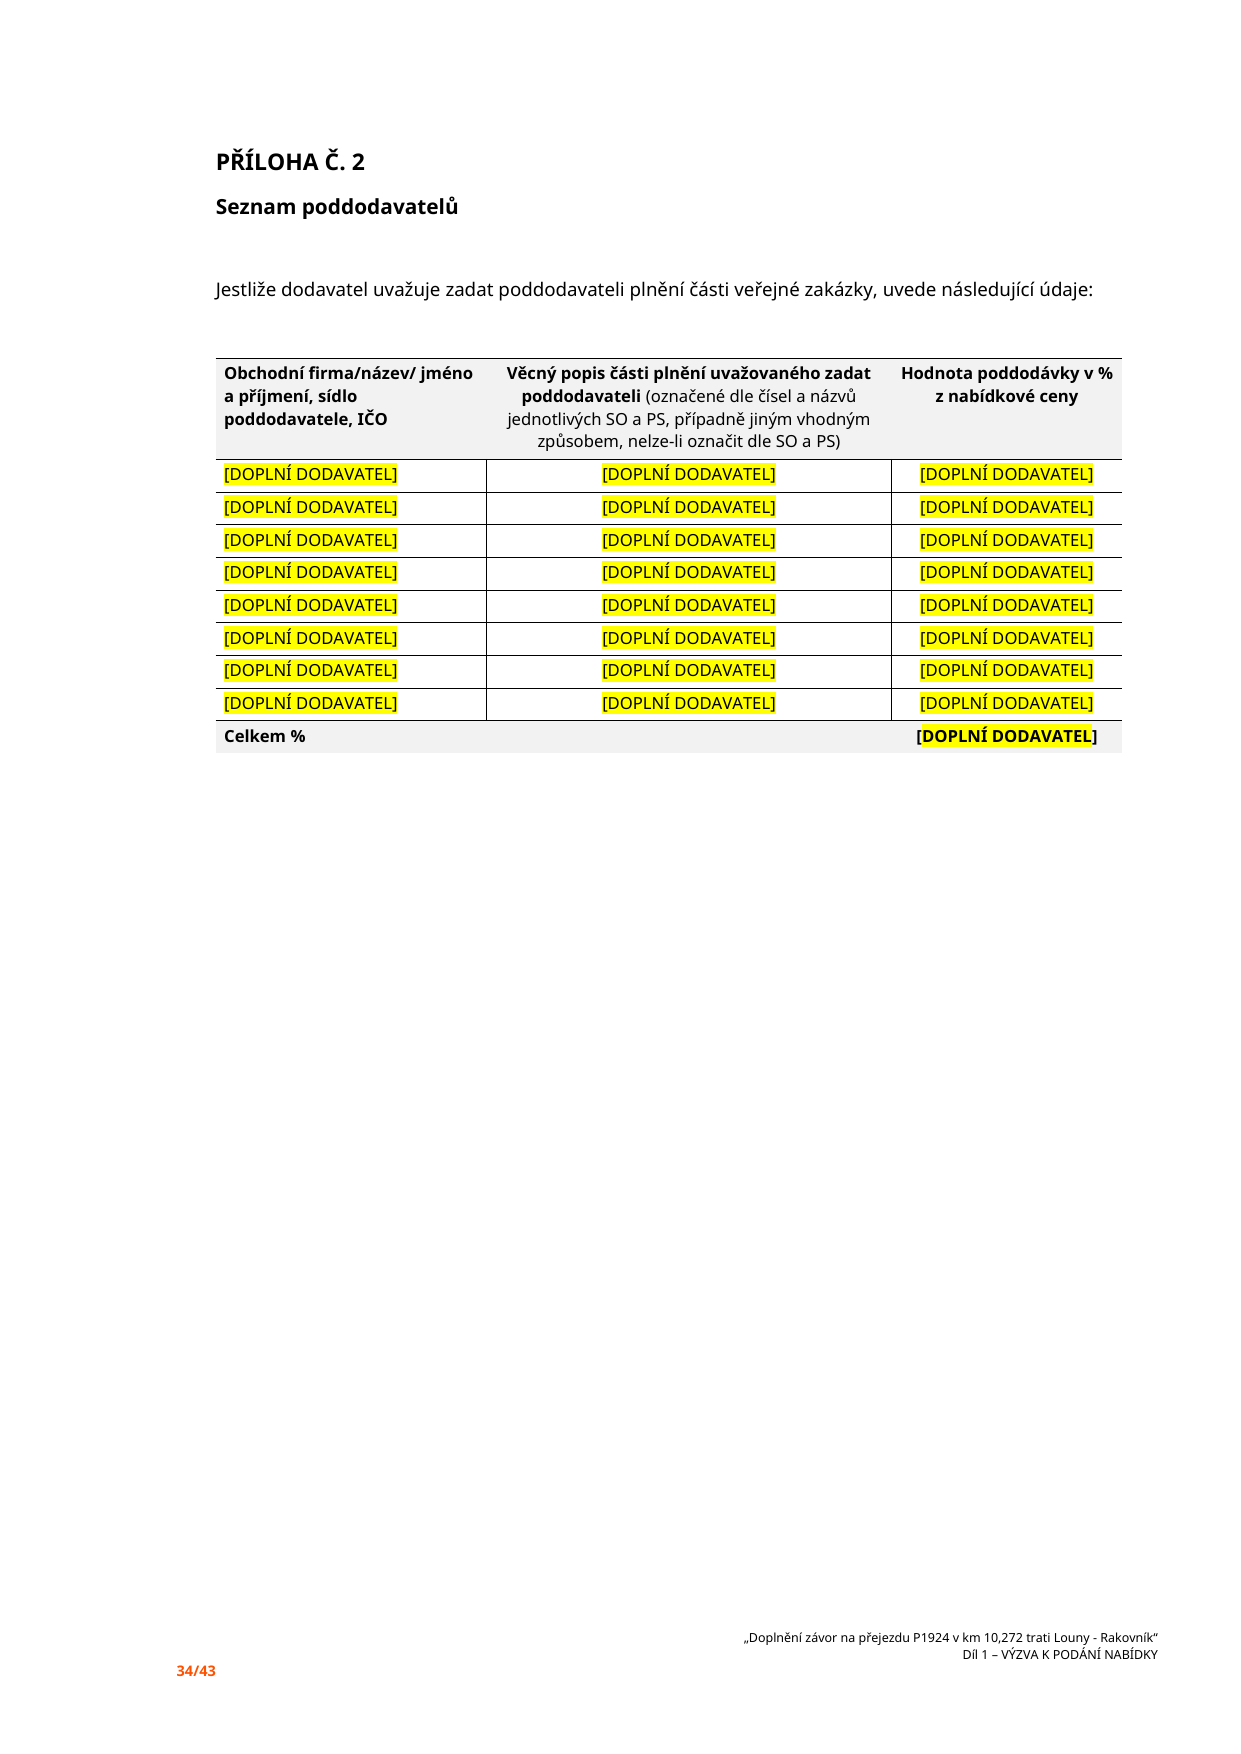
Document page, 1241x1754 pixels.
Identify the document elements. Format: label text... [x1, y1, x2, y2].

table_cell [DOPLNÍ DODAVATEL] [892, 689, 1122, 720]
table_cell [DOPLNÍ DODAVATEL] [892, 525, 1122, 557]
table_cell [DOPLNÍ DODAVATEL] [216, 623, 486, 655]
table_cell [DOPLNÍ DODAVATEL] [487, 689, 891, 720]
table_header Obchodní firma/název/ jméno a příjmení, sídlo poddodavatele, IČO [216, 359, 486, 459]
table_cell [DOPLNÍ DODAVATEL] [892, 493, 1122, 524]
table_cell [DOPLNÍ DODAVATEL] [487, 558, 891, 589]
table_cell [DOPLNÍ DODAVATEL] [891, 721, 1122, 753]
table_cell [DOPLNÍ DODAVATEL] [216, 689, 486, 720]
table_cell [DOPLNÍ DODAVATEL] [487, 460, 891, 491]
table_cell [DOPLNÍ DODAVATEL] [892, 460, 1122, 491]
text Jestliže dodavatel uvažuje zadat poddodavateli plnění části veřejné zakázky, uvede následující údaje: [216, 277, 1122, 302]
table_cell [DOPLNÍ DODAVATEL] [487, 656, 891, 688]
table_cell [DOPLNÍ DODAVATEL] [216, 656, 486, 688]
table_cell [DOPLNÍ DODAVATEL] [892, 591, 1122, 622]
text Seznam poddodavatelů [216, 192, 1122, 221]
table_cell [DOPLNÍ DODAVATEL] [892, 656, 1122, 688]
table_cell [DOPLNÍ DODAVATEL] [487, 623, 891, 655]
table_cell [DOPLNÍ DODAVATEL] [892, 558, 1122, 589]
table_cell [DOPLNÍ DODAVATEL] [892, 623, 1122, 655]
table_cell [DOPLNÍ DODAVATEL] [216, 591, 486, 622]
table_header Hodnota poddodávky v % z nabídkové ceny [891, 359, 1122, 459]
table_cell [DOPLNÍ DODAVATEL] [487, 591, 891, 622]
table_cell [DOPLNÍ DODAVATEL] [216, 525, 486, 557]
table_cell [DOPLNÍ DODAVATEL] [487, 525, 891, 557]
text Příloha č. 2 [216, 146, 1122, 177]
table_header Věcný popis části plnění uvažovaného zadat poddodavateli (označené dle čísel a názvů jednotlivých SO a PS, případně jiným vhodným způsobem, nelze-li označit dle SO a PS) [486, 359, 891, 459]
table_cell Celkem % [216, 721, 486, 753]
table_cell [486, 721, 891, 753]
table_cell [DOPLNÍ DODAVATEL] [487, 493, 891, 524]
table_cell [DOPLNÍ DODAVATEL] [216, 460, 486, 491]
table_cell [DOPLNÍ DODAVATEL] [216, 493, 486, 524]
table_cell [DOPLNÍ DODAVATEL] [216, 558, 486, 589]
